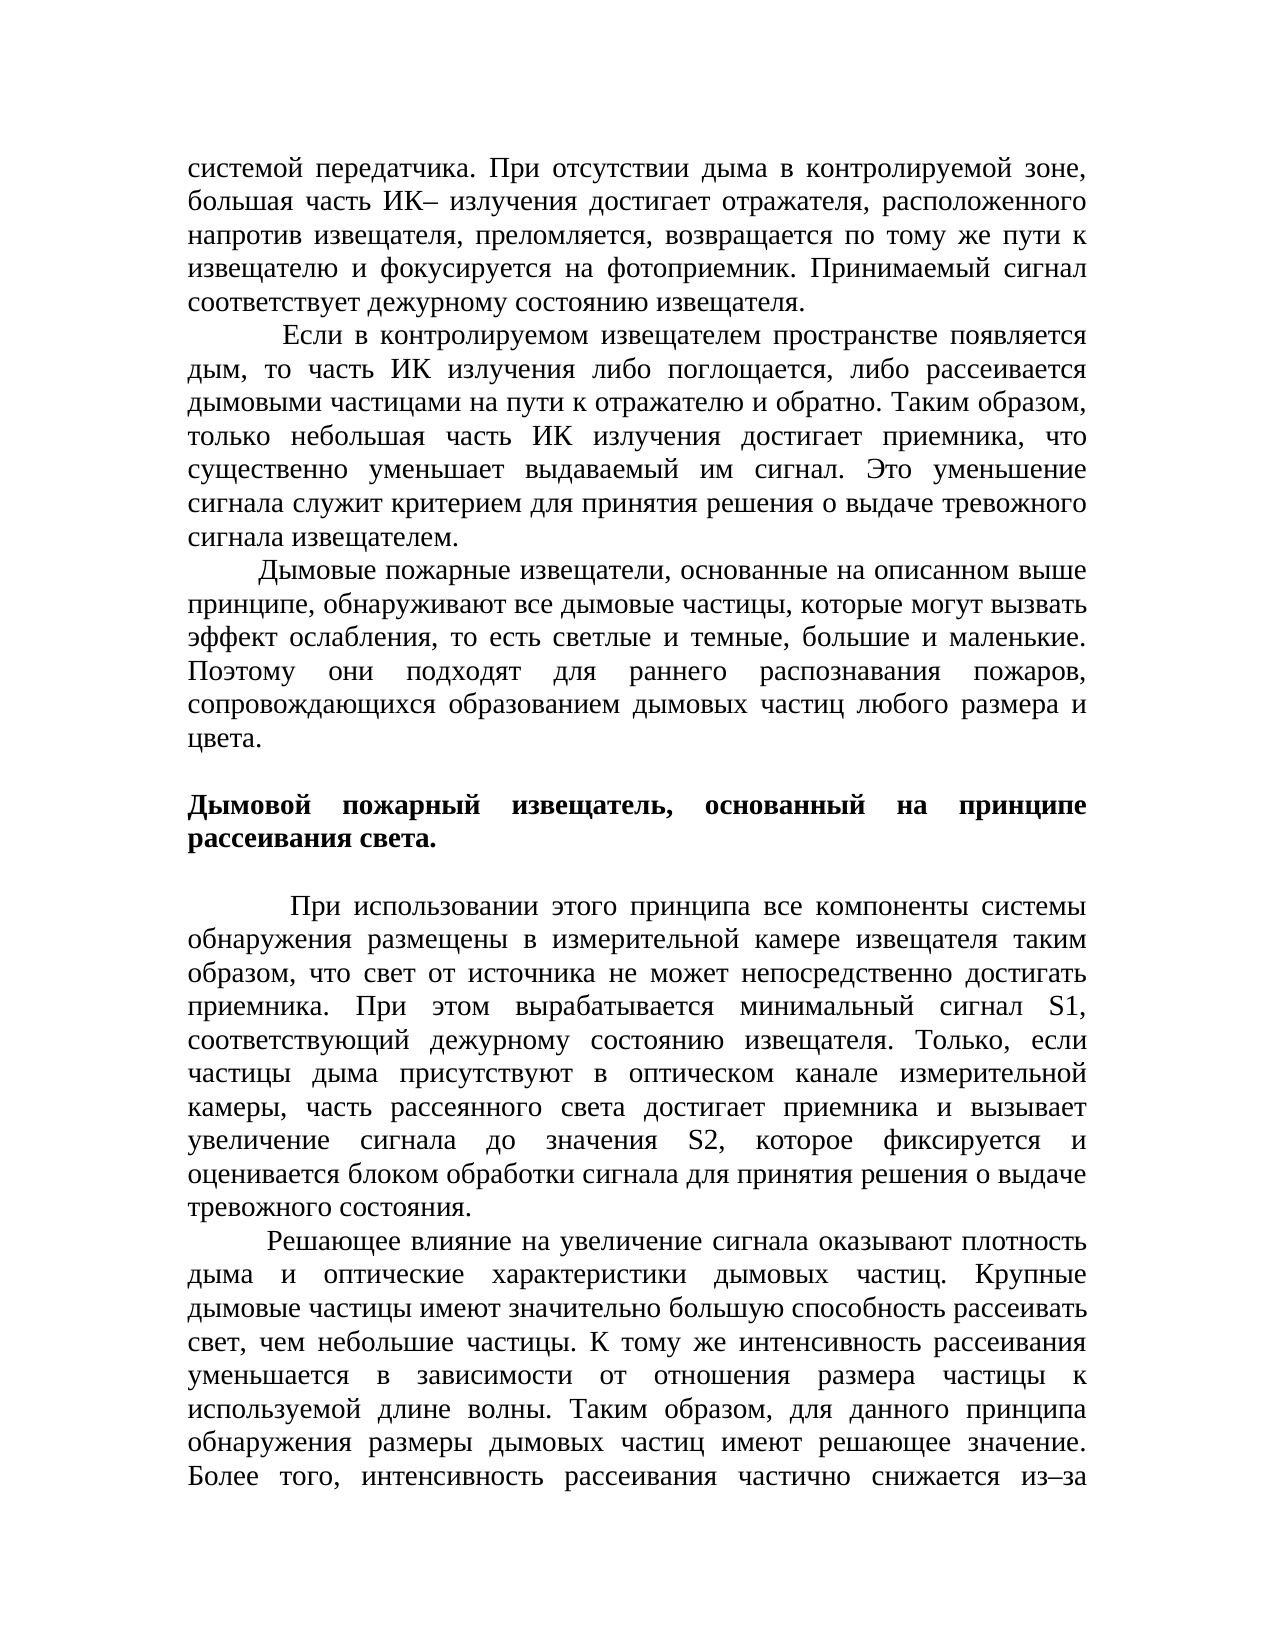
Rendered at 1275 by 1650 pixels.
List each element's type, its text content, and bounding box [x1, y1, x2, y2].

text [187, 1223, 1087, 1492]
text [187, 150, 1087, 318]
text Если в контролируемом извещателем пространстве появляется дым, то часть ИК излучения либо поглощается, либо рассеивается дымовыми частицами на пути к отражателю и обратно. Таким образом, только небольшая часть ИК излучения достигает приемника, что существенно уменьшает выдаваемый им сигнал. Это уменьшение сигнала служит критерием для принятия решения о выдаче тревожного сигнала извещателем. [187, 318, 1087, 552]
text При использовании этого принципа все компоненты системы обнаружения размещены в измерительной камере извещателя таким образом, что свет от источника не может непосредственно достигать приемника. При этом вырабатывается минимальный сигнал S1, соответствующий дежурному состоянию извещателя. Только, если частицы дыма присутствуют в оптическом канале измерительной камеры, часть рассеянного света достигает приемника и вызывает увеличение сигнала до значения S2, которое фиксируется и оценивается блоком обработки сигнала для принятия решения о выдаче тревожного состояния. [187, 888, 1087, 1223]
text Дымовой пожарный извещатель, основанный на принципе рассеивания света. [187, 787, 1087, 854]
text Дымовые пожарные извещатели, основанные на описанном выше принципе, обнаруживают все дымовые частицы, которые могут вызвать эффект ослабления, то есть светлые и темные, большие и маленькие. Поэтому они подходят для раннего распознавания пожаров, сопровождающихся образованием дымовых частиц любого размера и цвета. [187, 552, 1087, 754]
